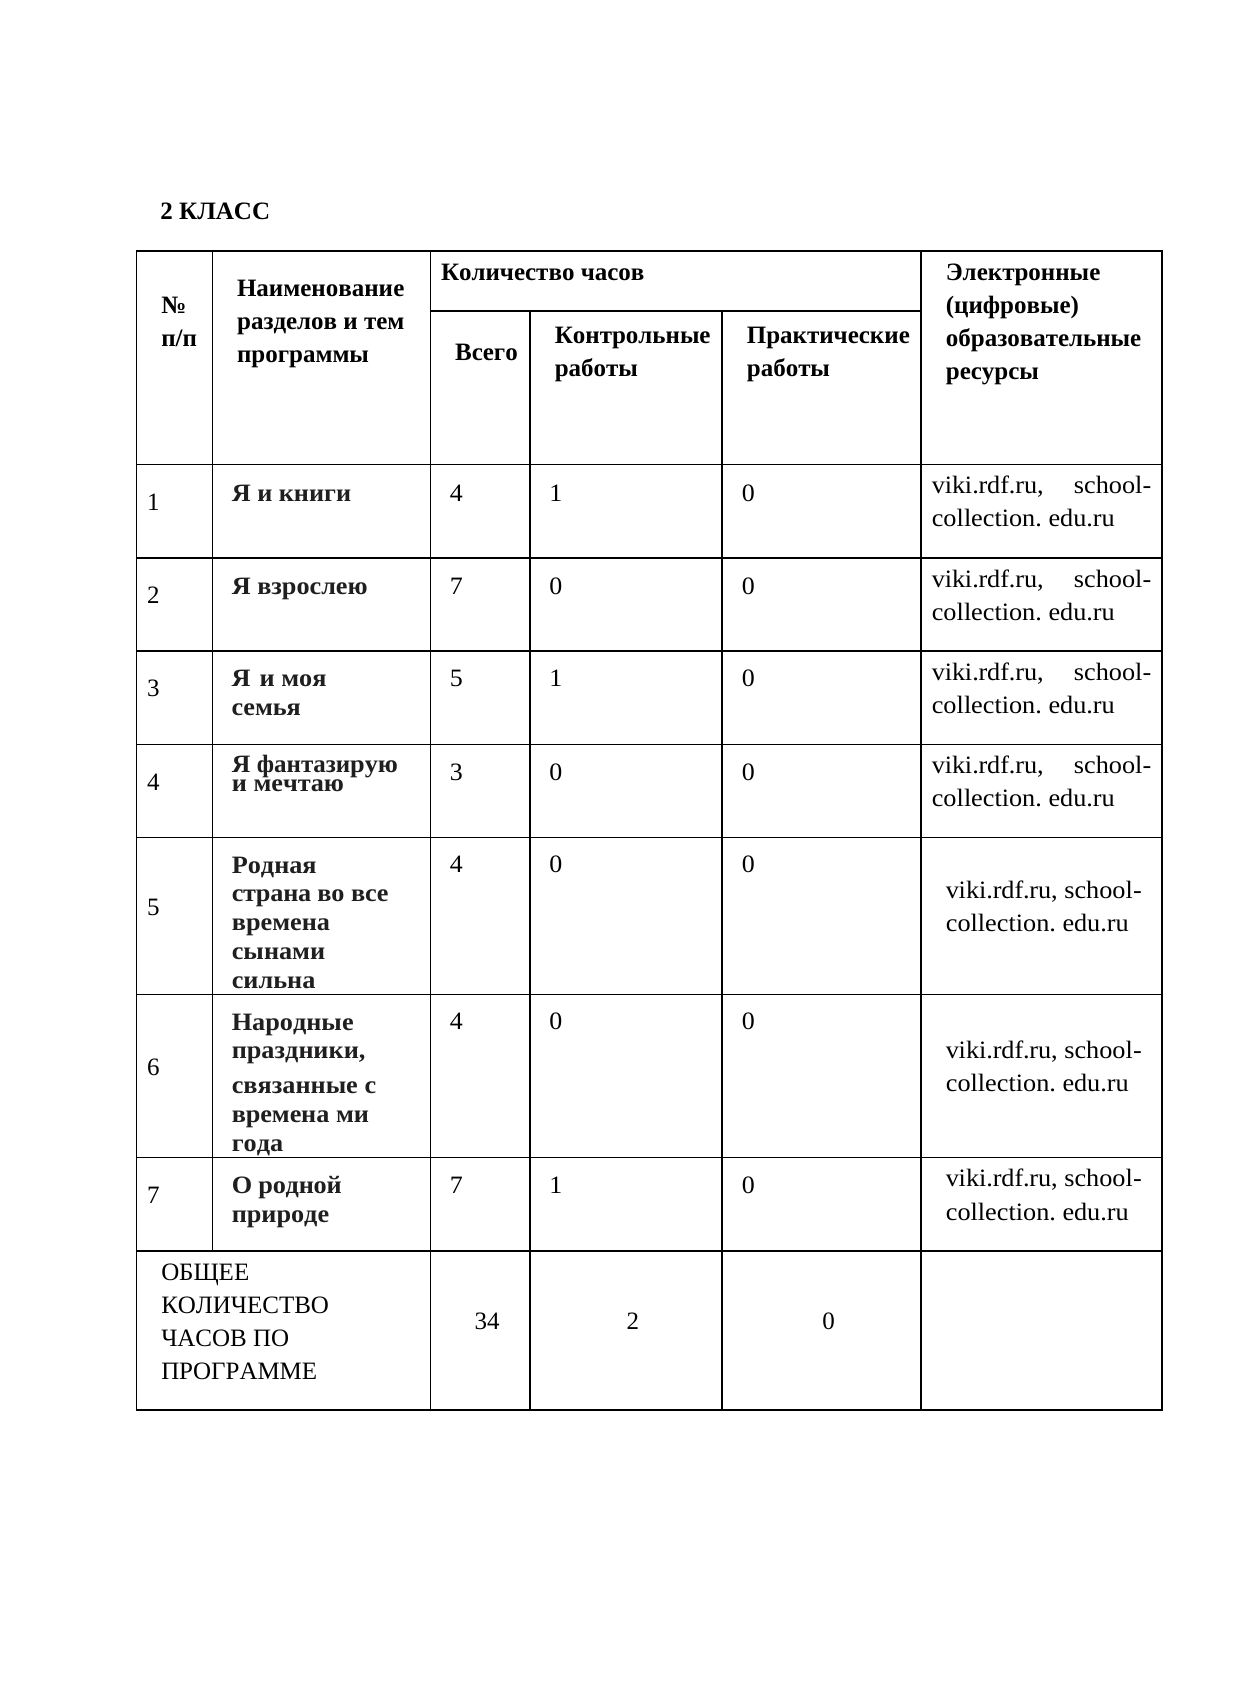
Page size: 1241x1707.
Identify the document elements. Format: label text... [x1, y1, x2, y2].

table_cell 2 [137, 559, 212, 650]
table_cell ОБЩЕЕ КОЛИЧЕСТВО ЧАСОВ ПО ПРОГРАММЕ [137, 1252, 430, 1409]
table_header Электронные (цифровые) образовательные ресурсы [922, 252, 1161, 464]
table_cell 0 [723, 838, 920, 993]
table_cell 7 [431, 559, 529, 650]
table_cell 0 [723, 465, 920, 557]
table_cell viki.rdf.ru, school- collection. edu.ru [922, 838, 1161, 993]
table_cell 6 [137, 995, 212, 1157]
table_cell 0 [531, 559, 721, 650]
table_cell Народные праздники, связанные с времена ми года [213, 995, 430, 1157]
table_cell Я фантазирую и мечтаю [213, 745, 430, 837]
table_header № п/п [137, 252, 212, 464]
table_header Количество часов [431, 252, 920, 310]
table_cell 0 [723, 1252, 920, 1409]
table_cell 0 [723, 745, 920, 837]
table_cell Я и книги [213, 465, 430, 557]
table_cell 1 [137, 465, 212, 557]
table_cell viki.rdf.ru, school- collection. edu.ru [922, 652, 1161, 743]
table_cell Всего [431, 312, 529, 464]
table_cell 34 [431, 1252, 529, 1409]
table_cell viki.rdf.ru, school- collection. edu.ru [922, 745, 1161, 837]
table_cell viki.rdf.ru, school- collection. edu.ru [922, 995, 1161, 1157]
table_cell 1 [531, 652, 721, 743]
table_cell [922, 1252, 1161, 1409]
table_cell Родная страна во все времена сынами сильна [213, 838, 430, 993]
table_cell 4 [431, 838, 529, 993]
table_cell viki.rdf.ru, school- collection. edu.ru [922, 1158, 1161, 1250]
table_cell Практические работы [723, 312, 920, 464]
table_cell 7 [431, 1158, 529, 1250]
table_cell 0 [723, 559, 920, 650]
table_header Наименование разделов и тем программы [213, 252, 430, 464]
table_cell 3 [137, 652, 212, 743]
table_cell 4 [137, 745, 212, 837]
table_cell 4 [431, 465, 529, 557]
table_cell 5 [137, 838, 212, 993]
table_cell Контрольные работы [531, 312, 721, 464]
table_cell viki.rdf.ru, school- collection. edu.ru [922, 465, 1161, 557]
table_cell О родной природе [213, 1158, 430, 1250]
table_cell 0 [723, 995, 920, 1157]
table_cell 0 [723, 652, 920, 743]
table_cell 3 [431, 745, 529, 837]
table_cell 7 [137, 1158, 212, 1250]
table_cell 0 [723, 1158, 920, 1250]
table_cell Я взрослею [213, 559, 430, 650]
table_cell 2 [531, 1252, 721, 1409]
table_cell 0 [531, 838, 721, 993]
text 2 КЛАСС [160, 196, 1152, 225]
table_cell 1 [531, 1158, 721, 1250]
table_cell Я и моя семья [213, 652, 430, 743]
table_cell 4 [431, 995, 529, 1157]
table_cell 1 [531, 465, 721, 557]
table_cell 0 [531, 745, 721, 837]
table_cell 0 [531, 995, 721, 1157]
table_cell 5 [431, 652, 529, 743]
table_cell viki.rdf.ru, school- collection. edu.ru [922, 559, 1161, 650]
